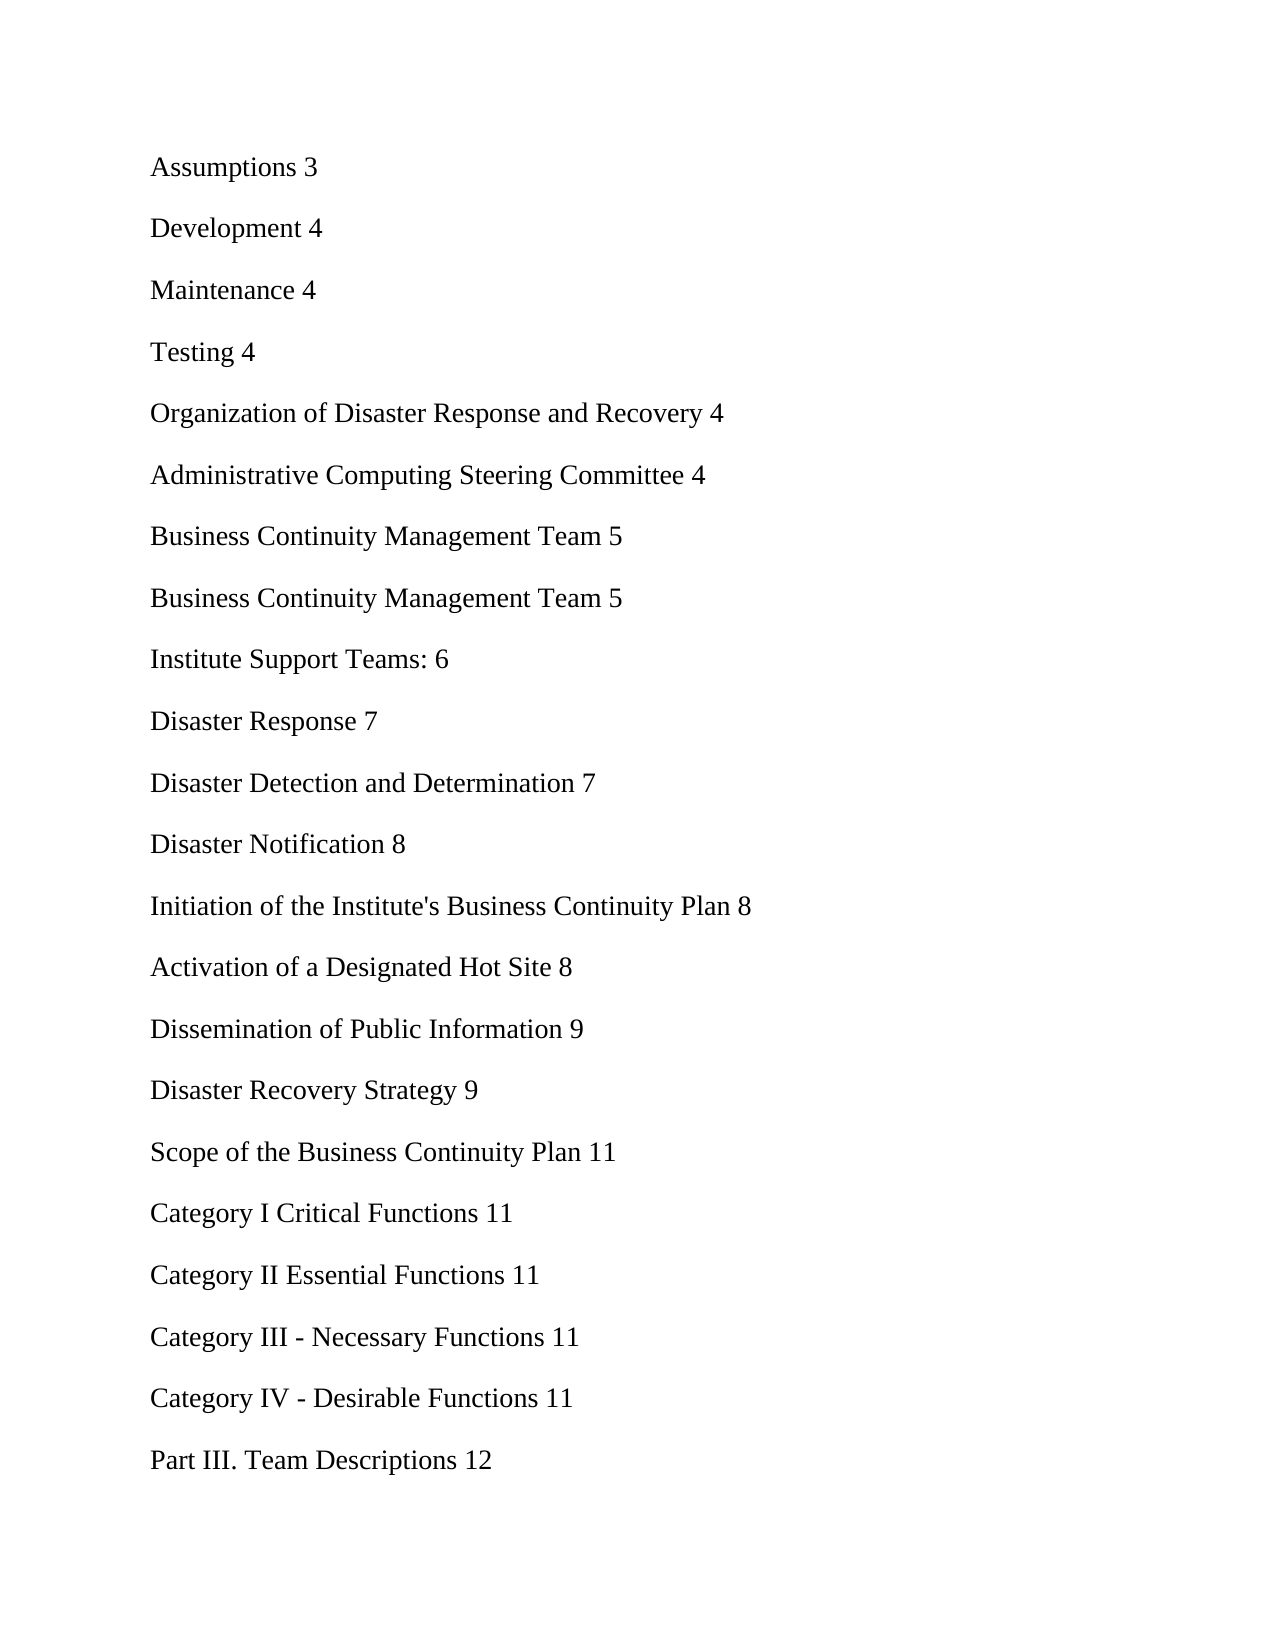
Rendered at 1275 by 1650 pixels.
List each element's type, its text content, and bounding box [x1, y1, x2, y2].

text Disaster Notification 8 [150, 827, 1125, 859]
text Category III - Necessary Functions 11 [150, 1320, 1125, 1352]
text Disaster Detection and Determination 7 [150, 766, 1125, 798]
text Business Continuity Management Team 5 [150, 519, 1125, 552]
text Maintenance 4 [150, 273, 1125, 306]
text Category IV - Desirable Functions 11 [150, 1381, 1125, 1414]
text Scope of the Business Continuity Plan 11 [150, 1135, 1125, 1167]
text Business Continuity Management Team 5 [150, 581, 1125, 613]
text Category I Critical Functions 11 [150, 1197, 1125, 1229]
text Assumptions 3 [150, 150, 1125, 182]
text Initiation of the Institute's Business Continuity Plan 8 [150, 889, 1125, 921]
text Development 4 [150, 212, 1125, 244]
text Testing 4 [150, 335, 1125, 367]
text Administrative Computing Steering Committee 4 [150, 458, 1125, 490]
text Institute Support Teams: 6 [150, 642, 1125, 675]
text Disaster Recovery Strategy 9 [150, 1073, 1125, 1106]
text Part III. Team Descriptions 12 [150, 1443, 1125, 1475]
text Category II Essential Functions 11 [150, 1258, 1125, 1291]
text Dissemination of Public Information 9 [150, 1012, 1125, 1044]
text Organization of Disaster Response and Recovery 4 [150, 396, 1125, 429]
text Activation of a Designated Hot Site 8 [150, 950, 1125, 983]
text Disaster Response 7 [150, 704, 1125, 736]
